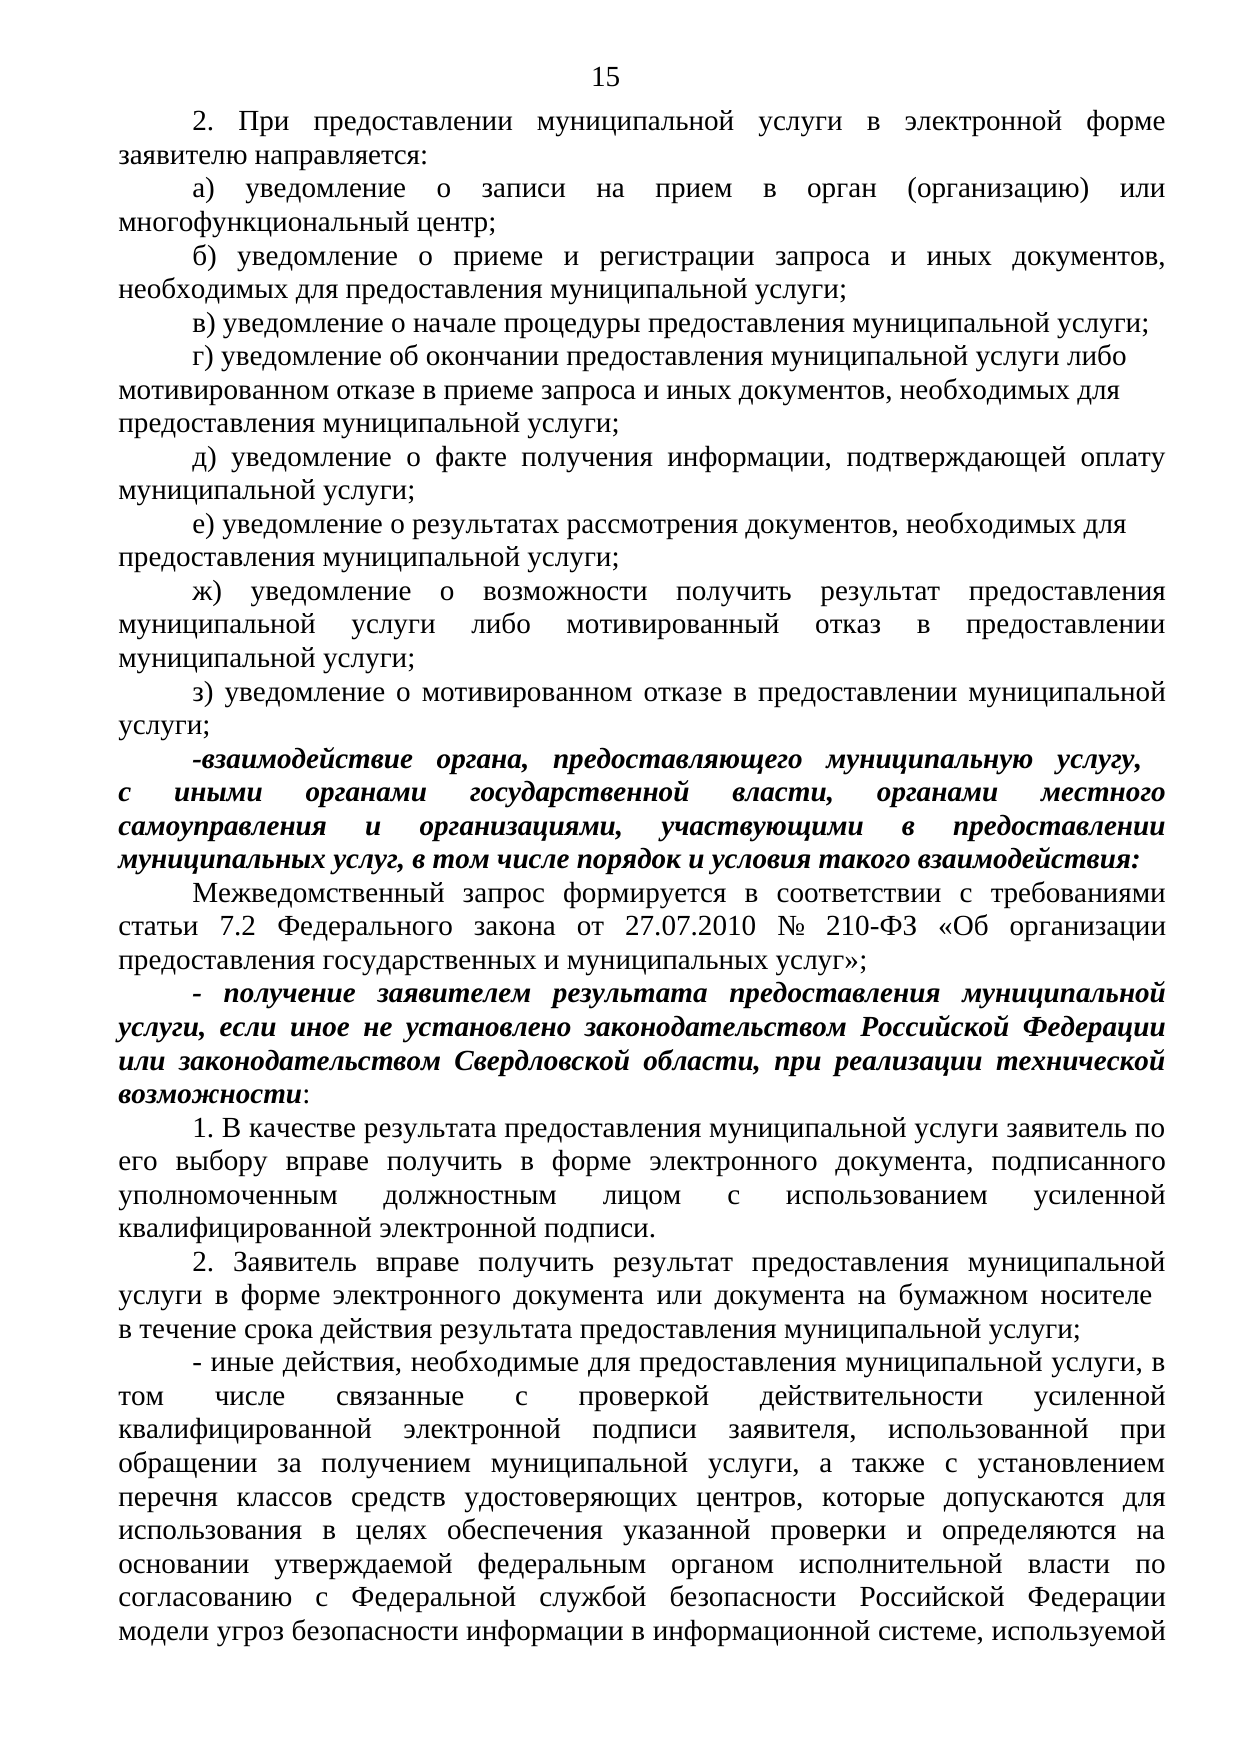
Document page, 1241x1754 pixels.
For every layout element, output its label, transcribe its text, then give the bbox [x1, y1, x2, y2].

text мотивированном отказе в приеме запроса и иных документов, необходимых для [118, 372, 1167, 405]
text 2. Заявитель вправе получить результат предоставления муниципальной услуги в форме электронного документа или документа на бумажном носителе в течение срока действия результата предоставления муниципальной услуги; [118, 1244, 1167, 1344]
text предоставления муниципальной услуги; [118, 539, 1167, 573]
text е) уведомление о результатах рассмотрения документов, необходимых для [118, 506, 1167, 539]
text - получение заявителем результата предоставления муниципальной услуги, если иное не установлено законодательством Российской Федерации или законодательством Свердловской области, при реализации технической возможности: [118, 976, 1167, 1110]
text 1. В качестве результата предоставления муниципальной услуги заявитель по его выбору вправе получить в форме электронного документа, подписанного уполномоченным должностным лицом с использованием усиленной квалифицированной электронной подписи. [118, 1110, 1167, 1244]
text предоставления муниципальной услуги; [118, 405, 1167, 439]
text ж) уведомление о возможности получить результат предоставления муниципальной услуги либо мотивированный отказ в предоставлении муниципальной услуги; [118, 573, 1167, 674]
text Межведомственный запрос формируется в соответствии с требованиями статьи 7.2 Федерального закона от 27.07.2010 № 210-ФЗ «Об организации предоставления государственных и муниципальных услуг»; [118, 875, 1167, 976]
text -взаимодействие органа, предоставляющего муниципальную услугу, с иными органами государственной власти, органами местного самоуправления и организациями, участвующими в предоставлении муниципальных услуг, в том числе порядок и условия такого взаимодействия: [118, 741, 1167, 875]
text д) уведомление о факте получения информации, подтверждающей оплату муниципальной услуги; [118, 439, 1167, 506]
text в) уведомление о начале процедуры предоставления муниципальной услуги; [118, 305, 1167, 338]
text г) уведомление об окончании предоставления муниципальной услуги либо [118, 338, 1167, 372]
text 2. При предоставлении муниципальной услуги в электронной форме заявителю направляется: [118, 103, 1167, 171]
text з) уведомление о мотивированном отказе в предоставлении муниципальной услуги; [118, 674, 1167, 741]
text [118, 1344, 1167, 1646]
text а) уведомление о записи на прием в орган (организацию) или многофункциональный центр; [118, 171, 1167, 238]
text б) уведомление о приеме и регистрации запроса и иных документов, необходимых для предоставления муниципальной услуги; [118, 238, 1167, 305]
